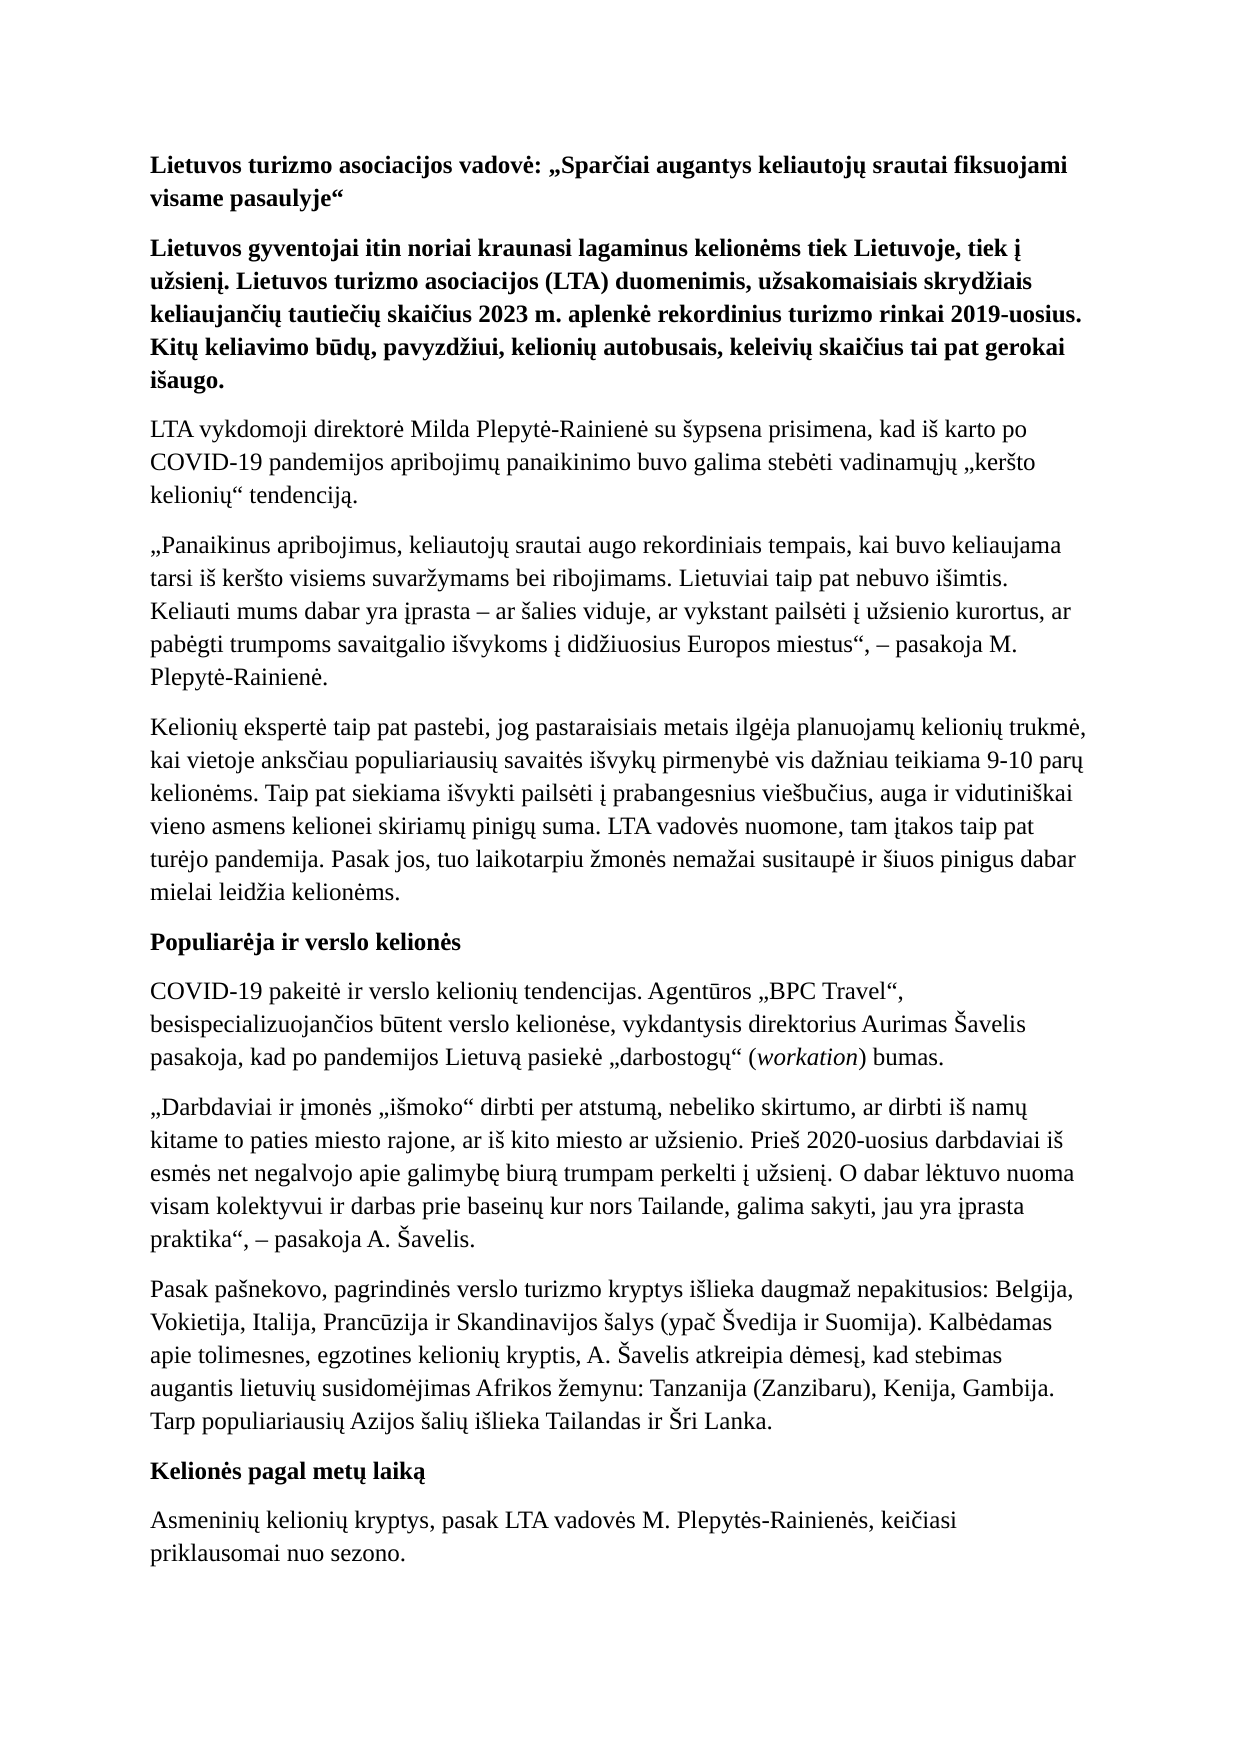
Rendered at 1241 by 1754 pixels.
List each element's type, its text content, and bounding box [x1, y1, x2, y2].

text „Panaikinus apribojimus, keliautojų srautai augo rekordiniais tempais, kai buvo keliaujama tarsi iš keršto visiems suvaržymams bei ribojimams. Lietuviai taip pat nebuvo išimtis. Keliauti mums dabar yra įprasta – ar šalies viduje, ar vykstant pailsėti į užsienio kurortus, ar pabėgti trumpoms savaitgalio išvykoms į didžiuosius Europos miestus“, – pasakoja M. Plepytė-Rainienė. [150, 530, 1090, 691]
text Asmeninių kelionių kryptys, pasak LTA vadovės M. Plepytės-Rainienės, keičiasi priklausomai nuo sezono. [150, 1505, 1090, 1567]
text Populiarėja ir verslo kelionės [150, 927, 1090, 956]
text COVID-19 pakeitė ir verslo kelionių tendencijas. Agentūros „BPC Travel“, besispecializuojančios būtent verslo kelionėse, vykdantysis direktorius Aurimas Šavelis pasakoja, kad po pandemijos Lietuvą pasiekė „darbostogų“ (workation) bumas. [150, 976, 1090, 1071]
text „Darbdaviai ir įmonės „išmoko“ dirbti per atstumą, nebeliko skirtumo, ar dirbti iš namų kitame to paties miesto rajone, ar iš kito miesto ar užsienio. Prieš 2020-uosius darbdaviai iš esmės net negalvojo apie galimybę biurą trumpam perkelti į užsienį. O dabar lėktuvo nuoma visam kolektyvui ir darbas prie baseinų kur nors Tailande, galima sakyti, jau yra įprasta praktika“, – pasakoja A. Šavelis. [150, 1092, 1090, 1253]
text Pasak pašnekovo, pagrindinės verslo turizmo kryptys išlieka daugmaž nepakitusios: Belgija, Vokietija, Italija, Prancūzija ir Skandinavijos šalys (ypač Švedija ir Suomija). Kalbėdamas apie tolimesnes, egzotines kelionių kryptis, A. Šavelis atkreipia dėmesį, kad stebimas augantis lietuvių susidomėjimas Afrikos žemynu: Tanzanija (Zanzibaru), Kenija, Gambija. Tarp populiariausių Azijos šalių išlieka Tailandas ir Šri Lanka. [150, 1274, 1090, 1435]
text Kelionės pagal metų laiką [150, 1456, 1090, 1484]
text Lietuvos turizmo asociacijos vadovė: „Sparčiai augantys keliautojų srautai fiksuojami visame pasaulyje“ [150, 150, 1090, 212]
text Lietuvos gyventojai itin noriai kraunasi lagaminus kelionėms tiek Lietuvoje, tiek į užsienį. Lietuvos turizmo asociacijos (LTA) duomenimis, užsakomaisiais skrydžiais keliaujančių tautiečių skaičius 2023 m. aplenkė rekordinius turizmo rinkai 2019-uosius. Kitų keliavimo būdų, pavyzdžiui, kelionių autobusais, keleivių skaičius tai pat gerokai išaugo. [150, 233, 1090, 393]
text LTA vykdomoji direktorė Milda Plepytė-Rainienė su šypsena prisimena, kad iš karto po COVID-19 pandemijos apribojimų panaikinimo buvo galima stebėti vadinamųjų „keršto kelionių“ tendenciją. [150, 414, 1090, 509]
text Kelionių ekspertė taip pat pastebi, jog pastaraisiais metais ilgėja planuojamų kelionių trukmė, kai vietoje anksčiau populiariausių savaitės išvykų pirmenybė vis dažniau teikiama 9-10 parų kelionėms. Taip pat siekiama išvykti pailsėti į prabangesnius viešbučius, auga ir vidutiniškai vieno asmens kelionei skiriamų pinigų suma. LTA vadovės nuomone, tam įtakos taip pat turėjo pandemija. Pasak jos, tuo laikotarpiu žmonės nemažai susitaupė ir šiuos pinigus dabar mielai leidžia kelionėms. [150, 712, 1090, 906]
